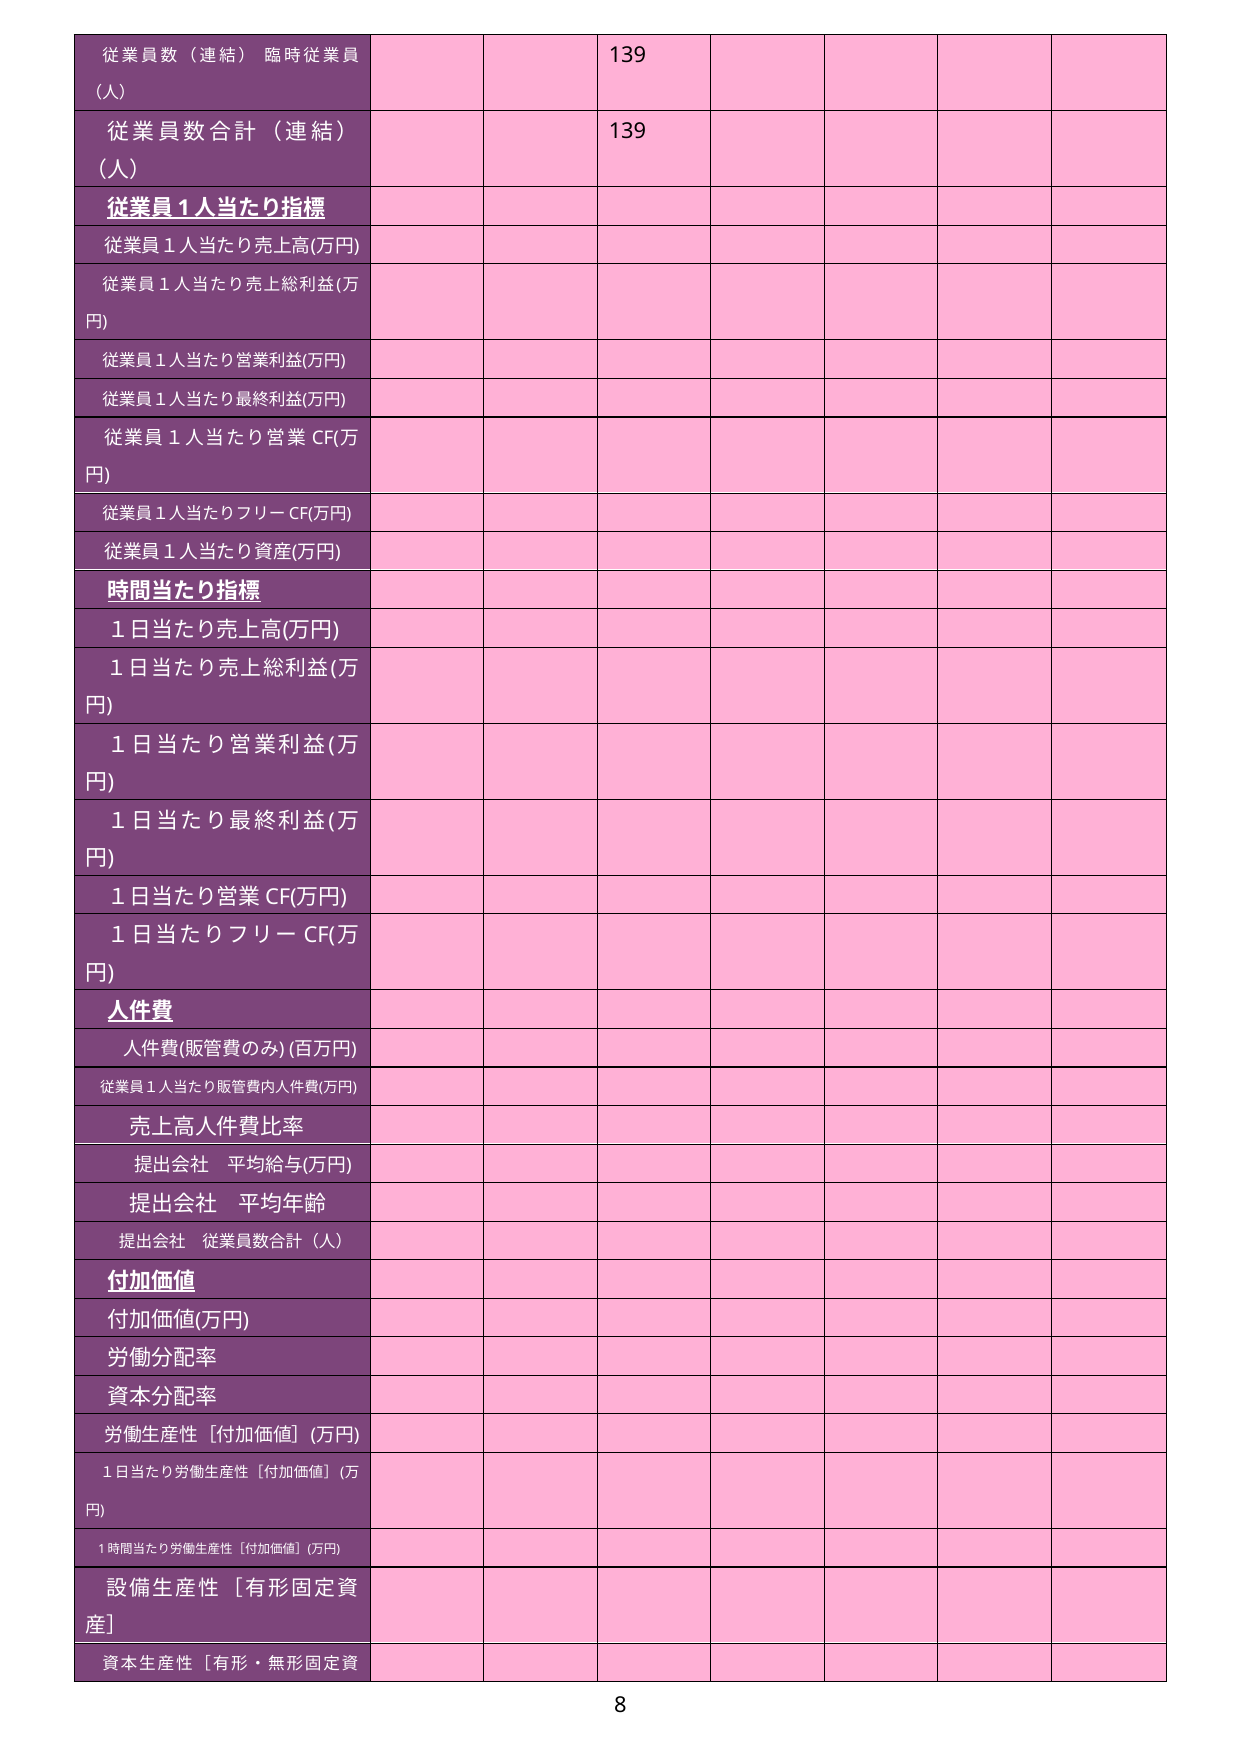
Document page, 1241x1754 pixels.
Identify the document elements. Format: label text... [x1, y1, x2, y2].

table_cell [1052, 1568, 1166, 1642]
table_cell [825, 264, 937, 339]
table_cell [1052, 1376, 1166, 1413]
table_cell [1052, 264, 1166, 339]
table_cell [1052, 990, 1166, 1028]
table_cell [711, 571, 824, 608]
table_cell [371, 1376, 483, 1413]
table_cell [484, 990, 597, 1028]
table_cell [1052, 800, 1166, 875]
table_cell 設備生産性［有形固定資産］ [75, 1568, 370, 1642]
table_cell [938, 187, 1051, 225]
table_cell [598, 1106, 710, 1143]
table_cell [371, 1414, 483, 1452]
table_cell [938, 340, 1051, 378]
table_cell 労働生産性［付加価値］(万円) [75, 1414, 370, 1452]
table_cell [484, 35, 597, 110]
table_cell [825, 1145, 937, 1182]
table_cell [825, 914, 937, 989]
table_cell [1052, 876, 1166, 913]
table_cell [711, 914, 824, 989]
table_cell [371, 914, 483, 989]
table_cell [1052, 724, 1166, 799]
table_cell [938, 876, 1051, 913]
table_cell [484, 1145, 597, 1182]
table_cell [598, 494, 710, 531]
table_cell [825, 35, 937, 110]
table_cell [371, 1529, 483, 1566]
table_cell [371, 724, 483, 799]
table_cell 資本分配率 [75, 1376, 370, 1413]
table_cell [711, 609, 824, 647]
table_cell [825, 418, 937, 492]
table_cell [1052, 1644, 1166, 1681]
table_cell [598, 724, 710, 799]
table_cell [598, 1068, 710, 1105]
table_cell [825, 1453, 937, 1528]
table_cell [598, 1453, 710, 1528]
table_cell [938, 1337, 1051, 1375]
table_cell [938, 1260, 1051, 1298]
table_cell [938, 990, 1051, 1028]
table_cell [371, 800, 483, 875]
table_cell [711, 724, 824, 799]
table_cell [484, 111, 597, 186]
table_cell [711, 264, 824, 339]
table_cell [484, 1260, 597, 1298]
table_cell [371, 418, 483, 492]
table_cell [938, 800, 1051, 875]
table_cell [825, 571, 937, 608]
table_cell [371, 1068, 483, 1105]
table_cell [825, 1337, 937, 1375]
table_cell [938, 1453, 1051, 1528]
table_cell [484, 340, 597, 378]
table_cell [711, 532, 824, 569]
table_cell [1052, 35, 1166, 110]
table_cell [711, 1106, 824, 1143]
table_cell １日当たりフリーCF(万円) [75, 914, 370, 989]
table_cell 付加価値(万円) [75, 1299, 370, 1336]
table_cell [598, 1529, 710, 1566]
table_cell [598, 1222, 710, 1259]
table_cell [711, 35, 824, 110]
table_cell [711, 800, 824, 875]
table_cell [711, 1145, 824, 1182]
table_cell [598, 187, 710, 225]
table_cell [371, 648, 483, 723]
table_cell [598, 1145, 710, 1182]
table_cell [598, 990, 710, 1028]
table_cell [371, 1183, 483, 1221]
table_cell [371, 1106, 483, 1143]
table_cell 139 [598, 35, 710, 110]
table_cell [711, 418, 824, 492]
table_cell [1052, 1068, 1166, 1105]
table_cell [1052, 914, 1166, 989]
table_cell [711, 111, 824, 186]
table_cell [598, 340, 710, 378]
table_cell [711, 1299, 824, 1336]
table_cell [711, 876, 824, 913]
table_cell [484, 1453, 597, 1528]
table_cell [711, 1414, 824, 1452]
table_cell [938, 1222, 1051, 1259]
table_cell [1052, 1337, 1166, 1375]
table_cell [1052, 1106, 1166, 1143]
table_cell [598, 1183, 710, 1221]
table_cell [711, 1260, 824, 1298]
table_cell [825, 111, 937, 186]
table_cell [938, 532, 1051, 569]
table_cell [484, 571, 597, 608]
table_cell [371, 1260, 483, 1298]
table_cell [711, 1029, 824, 1066]
table_cell [711, 1222, 824, 1259]
table_cell [825, 1222, 937, 1259]
table_cell １日当たり営業CF(万円) [75, 876, 370, 913]
table_cell [938, 226, 1051, 263]
table_cell [938, 1529, 1051, 1566]
table_cell [825, 226, 937, 263]
table_cell [938, 379, 1051, 416]
table_cell [484, 418, 597, 492]
table_cell [938, 1068, 1051, 1105]
table_cell [938, 1376, 1051, 1413]
table_cell [711, 1568, 824, 1642]
table_cell [1052, 609, 1166, 647]
table_cell [825, 187, 937, 225]
table_cell [371, 1453, 483, 1528]
table_cell [371, 379, 483, 416]
table_cell 従業員数合計（連結） （人） [75, 111, 370, 186]
table_cell [371, 111, 483, 186]
table_cell [598, 571, 710, 608]
table_cell [1052, 1222, 1166, 1259]
table_cell [938, 1414, 1051, 1452]
table_cell [1052, 418, 1166, 492]
table_cell 従業員１人当たり資産(万円) [75, 532, 370, 569]
table_cell [371, 1029, 483, 1066]
table_cell [938, 35, 1051, 110]
table_cell 売上高人件費比率 [75, 1106, 370, 1143]
table_cell [371, 1145, 483, 1182]
table_cell [484, 800, 597, 875]
table_cell [598, 418, 710, 492]
table_cell 人件費 [75, 990, 370, 1028]
table_cell [825, 1260, 937, 1298]
table_cell [598, 648, 710, 723]
table_cell 従業員１人当たり営業CF(万円) [75, 418, 370, 492]
table_cell [825, 1568, 937, 1642]
table_cell 提出会社 平均給与(万円) [75, 1145, 370, 1182]
table_cell [938, 1644, 1051, 1681]
table_cell [938, 1183, 1051, 1221]
table_cell [825, 494, 937, 531]
table_cell [825, 1414, 937, 1452]
table_cell [1052, 1260, 1166, 1298]
table_cell 139 [598, 111, 710, 186]
table_cell [1052, 111, 1166, 186]
table_cell [598, 1260, 710, 1298]
table_cell [484, 1376, 597, 1413]
table_cell 時間当たり指標 [75, 571, 370, 608]
table_cell [371, 494, 483, 531]
table_cell 従業員１人当たり売上高(万円) [75, 226, 370, 263]
table_cell [825, 800, 937, 875]
table_cell [484, 1414, 597, 1452]
table_cell [484, 1106, 597, 1143]
table_cell [598, 226, 710, 263]
table_cell [371, 226, 483, 263]
table_cell [1052, 379, 1166, 416]
table_cell 資本生産性［有形・無形固定資産］ [75, 1644, 370, 1681]
table_cell [371, 990, 483, 1028]
table_cell [711, 1376, 824, 1413]
table_cell [598, 1337, 710, 1375]
table_cell [598, 1299, 710, 1336]
table_cell 労働分配率 [75, 1337, 370, 1375]
table_cell [484, 532, 597, 569]
table_cell [825, 1183, 937, 1221]
table_cell [1052, 340, 1166, 378]
table_cell [484, 1568, 597, 1642]
table_cell [825, 1529, 937, 1566]
table_cell [484, 1029, 597, 1066]
table_cell [1052, 1029, 1166, 1066]
table_cell [598, 1644, 710, 1681]
table_cell [484, 187, 597, 225]
table_cell [825, 1068, 937, 1105]
table_cell [711, 990, 824, 1028]
table_cell [598, 1414, 710, 1452]
table_cell [598, 914, 710, 989]
table_cell １日当たり労働生産性［付加価値］(万円) [75, 1453, 370, 1528]
table_cell [371, 532, 483, 569]
table_cell [825, 724, 937, 799]
table_cell 従業員１人当たりフリーCF(万円) [75, 494, 370, 531]
table_cell [938, 571, 1051, 608]
table_cell [825, 1299, 937, 1336]
table_cell [1052, 1299, 1166, 1336]
table_cell [484, 379, 597, 416]
table_cell 提出会社 平均年齢 [75, 1183, 370, 1221]
table_cell 従業員１人当たり営業利益(万円) [75, 340, 370, 378]
table_cell [484, 1337, 597, 1375]
table_cell [1052, 494, 1166, 531]
table_cell [938, 1029, 1051, 1066]
table_cell [825, 1106, 937, 1143]
table_cell [1052, 1529, 1166, 1566]
table_cell [1052, 532, 1166, 569]
table_cell [938, 1106, 1051, 1143]
table_cell [598, 532, 710, 569]
table_cell [825, 990, 937, 1028]
table_cell [371, 876, 483, 913]
table_cell [484, 1183, 597, 1221]
table_cell [825, 876, 937, 913]
table_cell [484, 1299, 597, 1336]
table_cell [825, 1029, 937, 1066]
table_cell [484, 264, 597, 339]
table_cell [1052, 1414, 1166, 1452]
table_cell [938, 418, 1051, 492]
table_cell [484, 1644, 597, 1681]
table_cell [938, 914, 1051, 989]
table_cell [371, 187, 483, 225]
table_cell [598, 1376, 710, 1413]
table_cell [938, 648, 1051, 723]
table_cell [484, 1222, 597, 1259]
table_cell [598, 609, 710, 647]
table_cell [711, 1529, 824, 1566]
table_cell 人件費(販管費のみ) (百万円) [75, 1029, 370, 1066]
table_cell [711, 494, 824, 531]
table_cell [711, 187, 824, 225]
table_cell 従業員１人当たり最終利益(万円) [75, 379, 370, 416]
table_cell [938, 1568, 1051, 1642]
table_cell [371, 609, 483, 647]
table_cell [371, 1644, 483, 1681]
table_cell [711, 379, 824, 416]
table_cell [371, 35, 483, 110]
table_cell [484, 609, 597, 647]
table_cell [711, 1183, 824, 1221]
table_cell [598, 1029, 710, 1066]
table_cell [484, 1068, 597, 1105]
table_cell [938, 1299, 1051, 1336]
table_cell １日当たり売上総利益(万円) [75, 648, 370, 723]
table_cell [371, 571, 483, 608]
table_cell 従業員1人当たり指標 [75, 187, 370, 225]
table_cell [371, 1568, 483, 1642]
table_cell [598, 264, 710, 339]
table_cell [371, 340, 483, 378]
table_cell [484, 1529, 597, 1566]
table_cell [598, 800, 710, 875]
table_cell [938, 264, 1051, 339]
table_cell [484, 876, 597, 913]
table_cell [1052, 226, 1166, 263]
table_cell [371, 1337, 483, 1375]
table_cell [598, 379, 710, 416]
table_cell [484, 724, 597, 799]
table_cell [938, 724, 1051, 799]
table_cell 付加価値 [75, 1260, 370, 1298]
table_cell [484, 226, 597, 263]
table_cell [484, 914, 597, 989]
table_cell [825, 609, 937, 647]
table_cell 提出会社 従業員数合計（人） [75, 1222, 370, 1259]
table_cell [1052, 648, 1166, 723]
table_cell [371, 1299, 483, 1336]
table_cell [938, 1145, 1051, 1182]
table_cell [938, 111, 1051, 186]
table_cell 1時間当たり労働生産性［付加価値］(万円) [75, 1529, 370, 1566]
table_cell [711, 1068, 824, 1105]
table_cell [825, 379, 937, 416]
table_cell [825, 648, 937, 723]
table_cell １日当たり売上高(万円) [75, 609, 370, 647]
table_cell [825, 1644, 937, 1681]
table_cell [825, 532, 937, 569]
table_cell [938, 494, 1051, 531]
table_cell [1052, 571, 1166, 608]
table_cell [711, 1644, 824, 1681]
table_cell [598, 876, 710, 913]
table_cell [1052, 187, 1166, 225]
table_cell 従業員１人当たり売上総利益(万円) [75, 264, 370, 339]
table_cell [711, 648, 824, 723]
table_cell [371, 264, 483, 339]
table_cell [711, 340, 824, 378]
table_cell [825, 340, 937, 378]
table_cell [938, 609, 1051, 647]
table_cell [484, 648, 597, 723]
table_cell 従業員数（連結） 臨時従業員 （人） [75, 35, 370, 110]
table_cell [825, 1376, 937, 1413]
table_cell 従業員１人当たり販管費内人件費(万円) [75, 1068, 370, 1105]
table_cell [484, 494, 597, 531]
table_cell [711, 1337, 824, 1375]
table_cell [711, 226, 824, 263]
table_cell [1052, 1183, 1166, 1221]
table_cell [371, 1222, 483, 1259]
table_cell １日当たり最終利益(万円) [75, 800, 370, 875]
table_cell [598, 1568, 710, 1642]
table_cell １日当たり営業利益(万円) [75, 724, 370, 799]
table_cell [1052, 1145, 1166, 1182]
table_cell [1052, 1453, 1166, 1528]
table_cell [711, 1453, 824, 1528]
